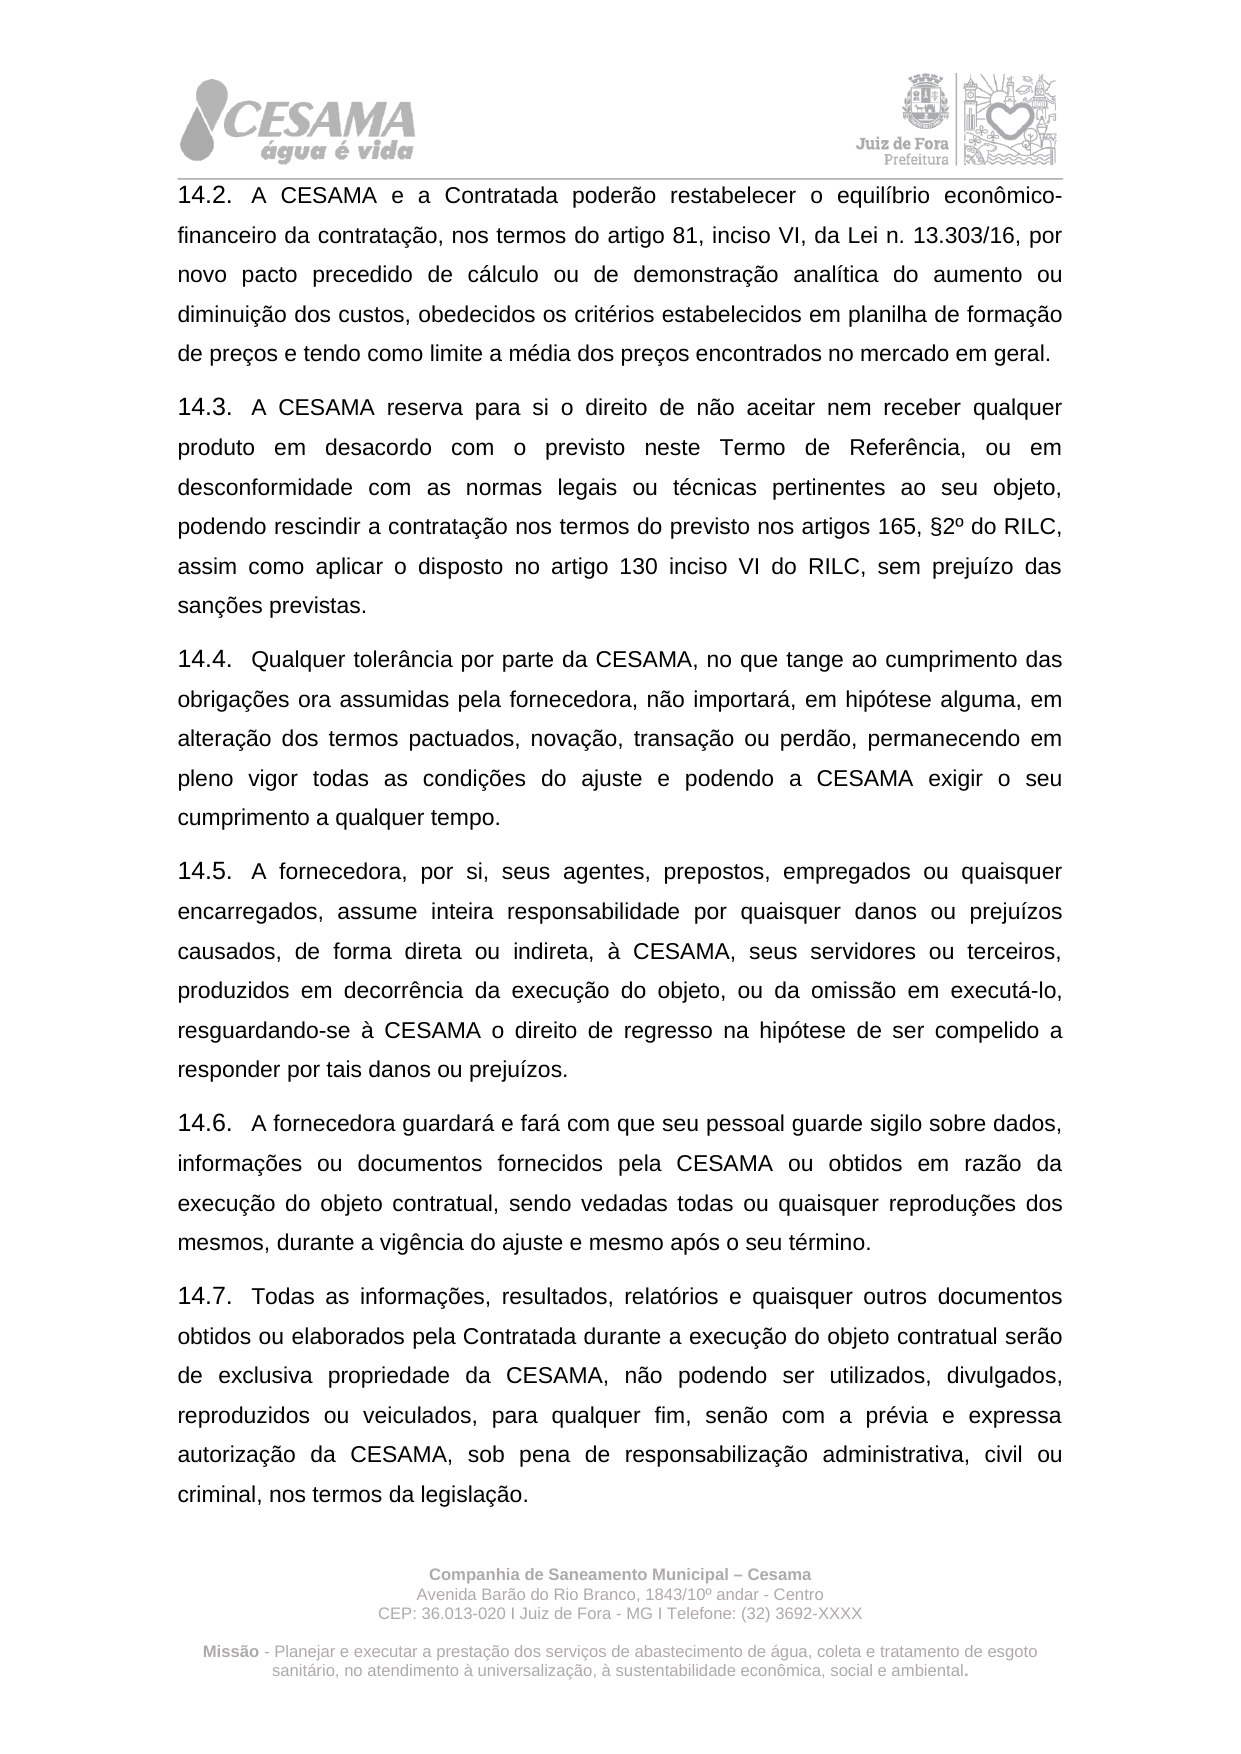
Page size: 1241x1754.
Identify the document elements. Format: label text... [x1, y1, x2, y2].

list A fornecedora guardará e fará com que seu pessoal guarde sigilo sobre dados, informações ou documentos fornecidos pela CESAMA ou obtidos em razão da execução do objeto contratual, sendo vedadas todas ou quaisquer reproduções dos mesmos, durante a vigência do ajuste e mesmo após o seu término. [177, 1108, 1063, 1255]
list Todas as informações, resultados, relatórios e quaisquer outros documentos obtidos ou elaborados pela Contratada durante a execução do objeto contratual serão de exclusiva propriedade da CESAMA, não podendo ser utilizados, divulgados, reproduzidos ou veiculados, para qualquer fim, senão com a prévia e expressa autorização da CESAMA, sob pena de responsabilização administrativa, civil ou criminal, nos termos da legislação. [177, 1281, 1063, 1507]
list A fornecedora, por si, seus agentes, prepostos, empregados ou quaisquer encarregados, assume inteira responsabilidade por quaisquer danos ou prejuízos causados, de forma direta ou indireta, à CESAMA, seus servidores ou terceiros, produzidos em decorrência da execução do objeto, ou da omissão em executá-lo, resguardando-se à CESAMA o direito de regresso na hipótese de ser compelido a responder por tais danos ou prejuízos. [177, 856, 1063, 1082]
list A CESAMA e a Contratada poderão restabelecer o equilíbrio econômico-financeiro da contratação, nos termos do artigo 81, inciso VI, da Lei n. 13.303/16, por novo pacto precedido de cálculo ou de demonstração analítica do aumento ou diminuição dos custos, obedecidos os critérios estabelecidos em planilha de formação de preços e tendo como limite a média dos preços encontrados no mercado em geral. [177, 180, 1063, 367]
list A CESAMA reserva para si o direito de não aceitar nem receber qualquer produto em desacordo com o previsto neste Termo de Referência, ou em desconformidade com as normas legais ou técnicas pertinentes ao seu objeto, podendo rescindir a contratação nos termos do previsto nos artigos 165, §2º do RILC, assim como aplicar o disposto no artigo 130 inciso VI do RILC, sem prejuízo das sanções previstas. [177, 392, 1063, 618]
list Qualquer tolerância por parte da CESAMA, no que tange ao cumprimento das obrigações ora assumidas pela fornecedora, não importará, em hipótese alguma, em alteração dos termos pactuados, novação, transação ou perdão, permanecendo em pleno vigor todas as condições do ajuste e podendo a CESAMA exigir o seu cumprimento a qualquer tempo. [177, 644, 1063, 831]
picture [177, 73, 1064, 180]
